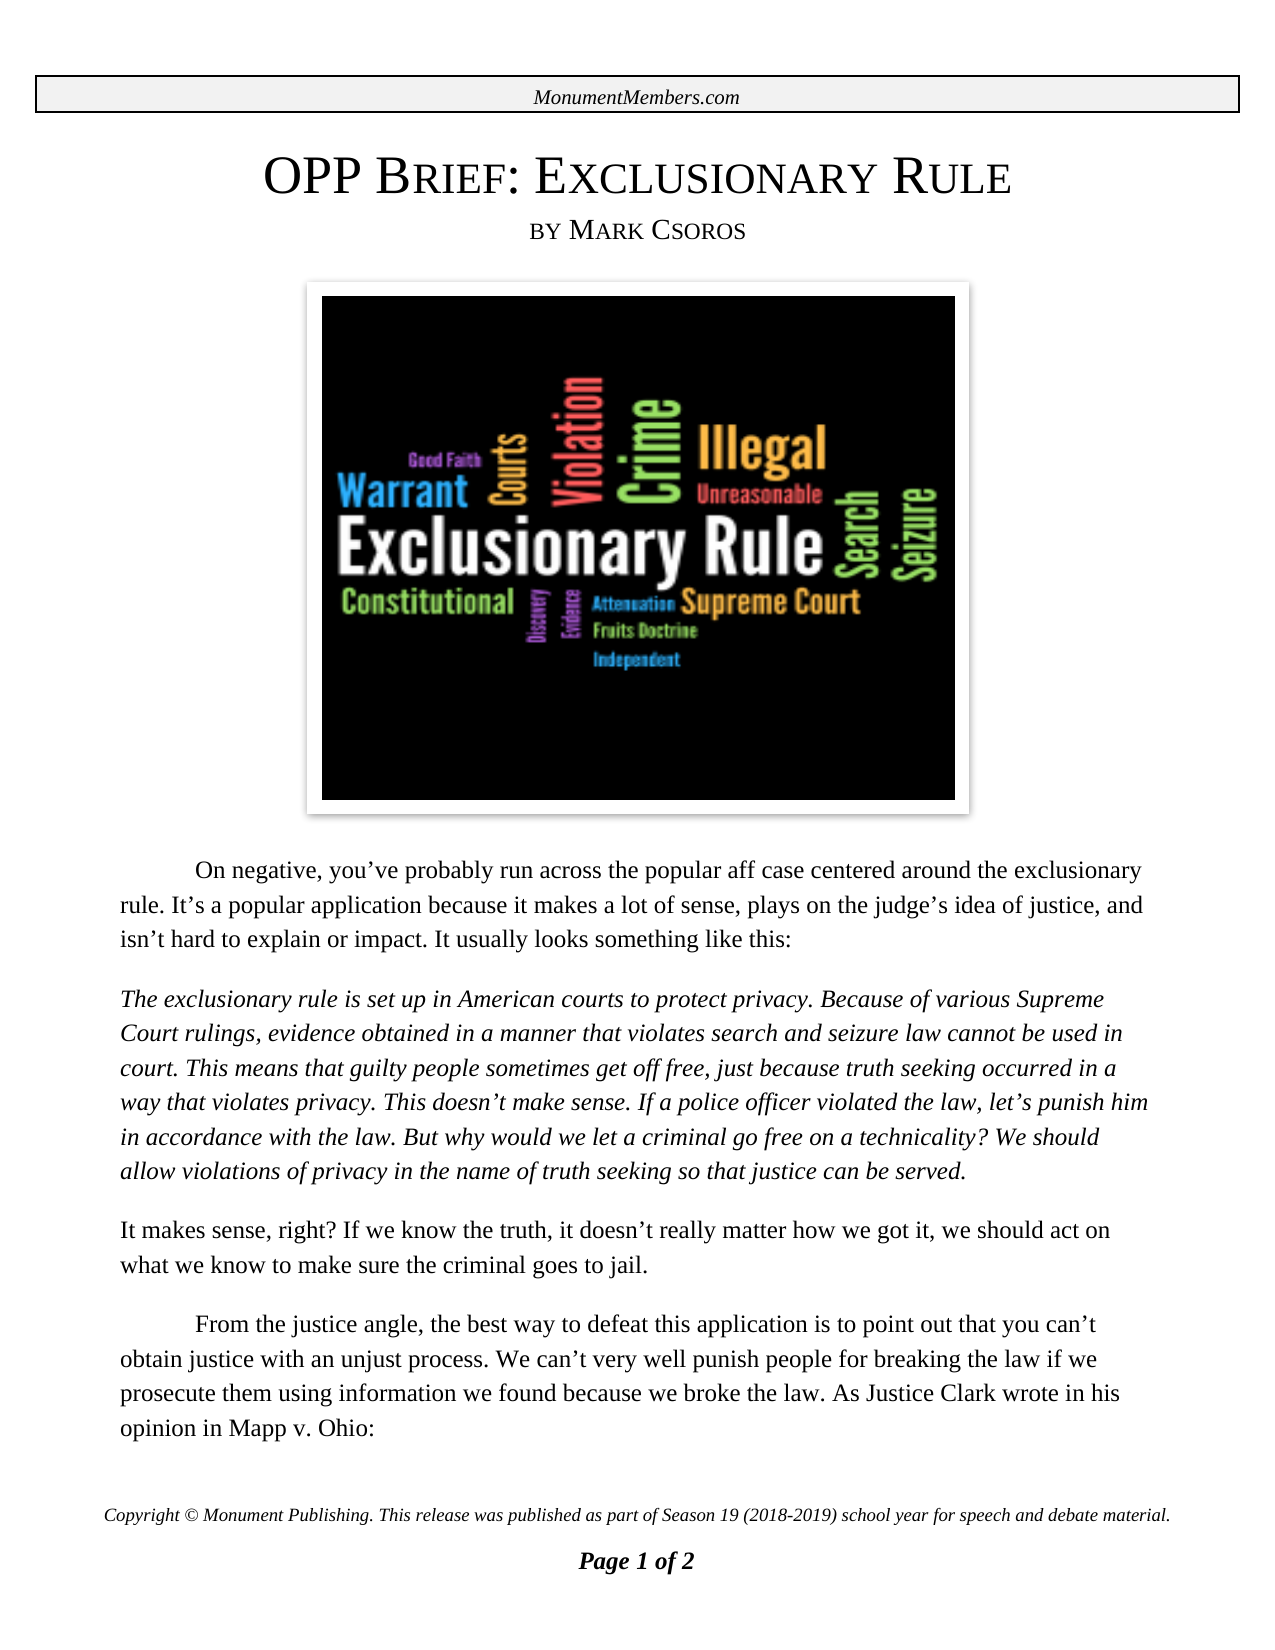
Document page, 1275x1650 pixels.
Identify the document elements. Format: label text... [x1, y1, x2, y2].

text From the justice angle, the best way to defeat this application is to point out that you can’t obtain justice with an unjust process. We can’t very well punish people for breaking the law if we prosecute them using information we found because we broke the law. As Justice Clark wrote in his opinion in Mapp v. Ohio: [120, 1309, 1155, 1442]
text It makes sense, right? If we know the truth, it doesn’t really matter how we got it, we should act on what we know to make sure the criminal goes to jail. [120, 1216, 1155, 1279]
picture [322, 296, 955, 800]
text The exclusionary rule is set up in American courts to protect privacy. Because of various Supreme Court rulings, evidence obtained in a manner that violates search and seizure law cannot be used in court. This means that guilty people sometimes get off free, just because truth seeking occurred in a way that violates privacy. This doesn’t make sense. If a police officer violated the law, let’s punish him in accordance with the law. But why would we let a criminal go free on a technicality? We should allow violations of privacy in the name of truth seeking so that justice can be served. [120, 984, 1155, 1185]
text On negative, you’ve probably run across the popular aff case centered around the exclusionary rule. It’s a popular application because it makes a lot of sense, plays on the judge’s idea of justice, and isn’t hard to explain or impact. It usually looks something like this: [120, 855, 1155, 953]
title OPP Brief: Exclusionary Rule by Mark Csoros [45, 143, 1230, 246]
